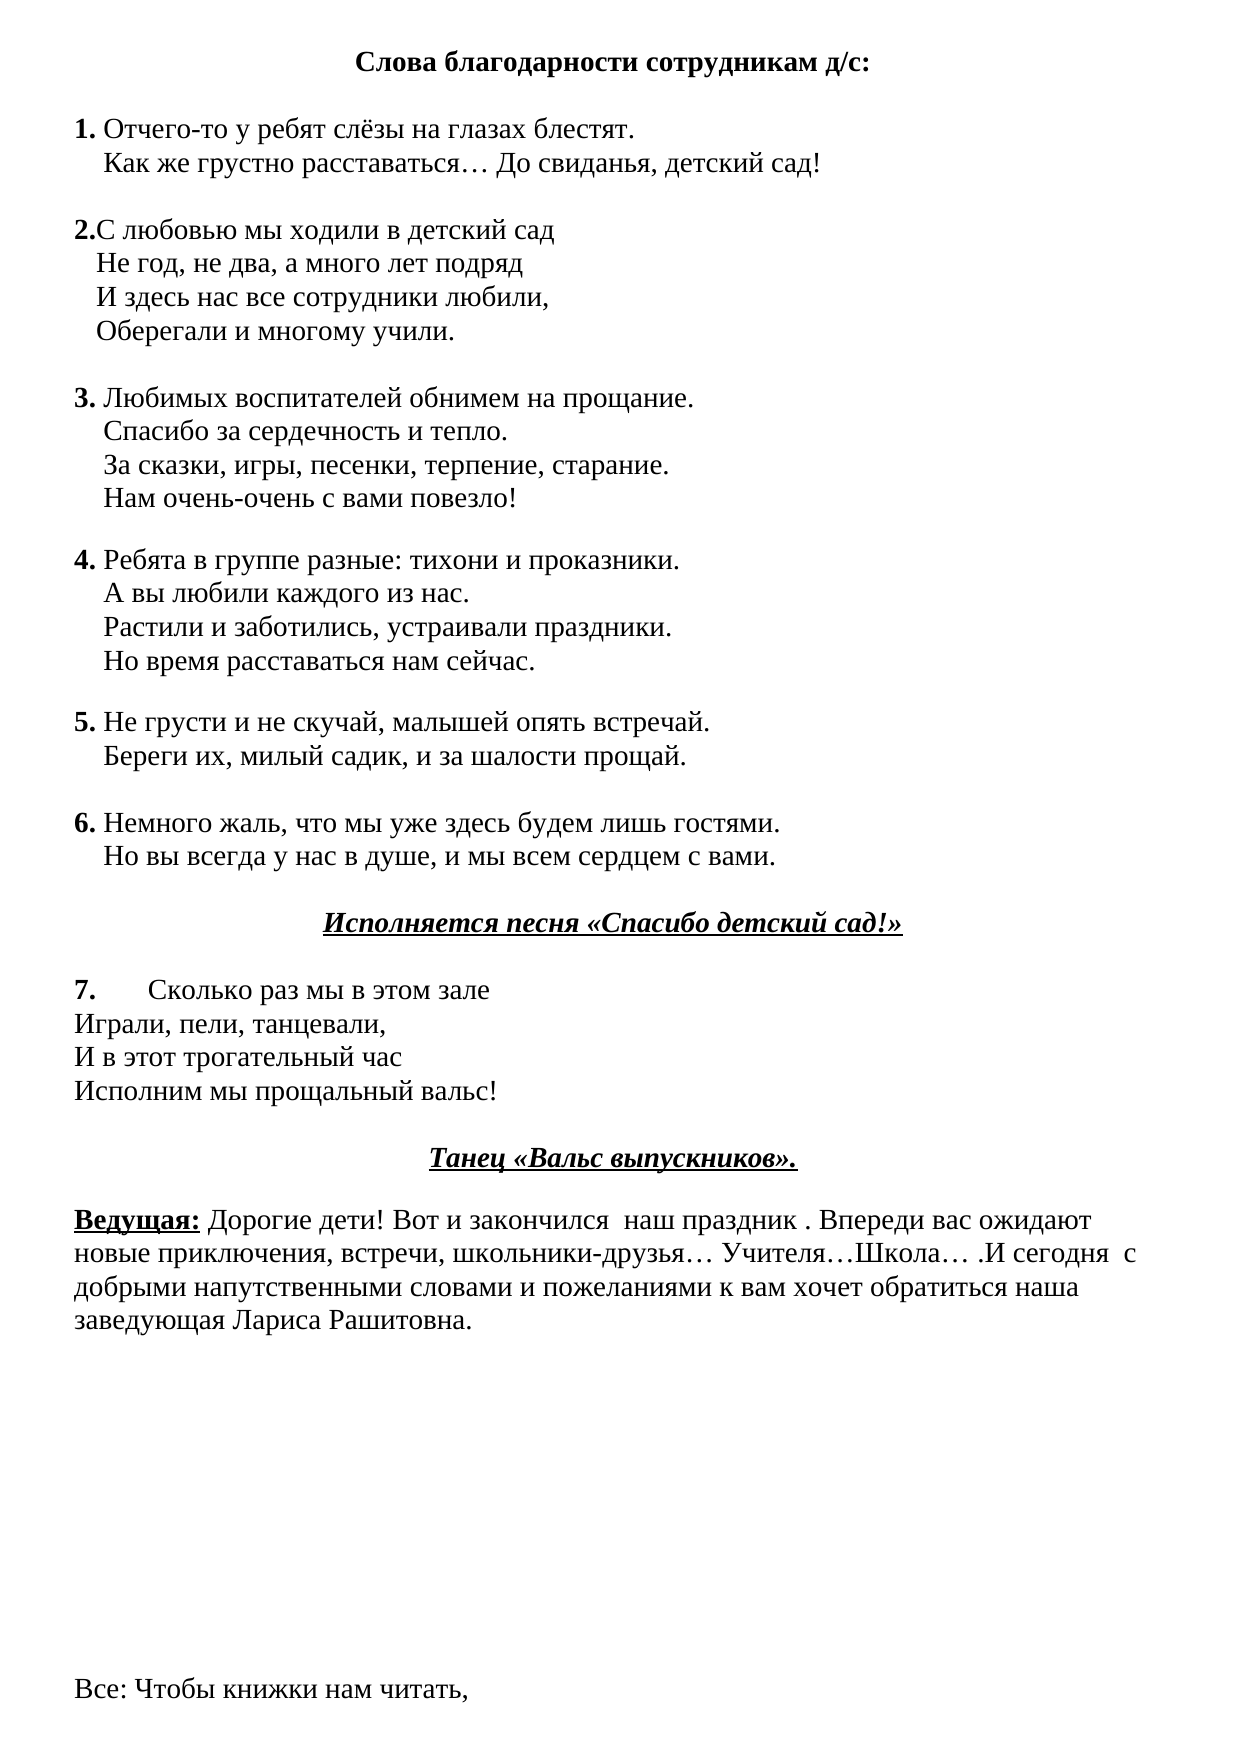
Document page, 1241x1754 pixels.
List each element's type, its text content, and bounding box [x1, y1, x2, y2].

text И здесь нас все сотрудники любили, [74, 279, 1152, 313]
text 4. Ребята в группе разные: тихони и проказники. А вы любили каждого из нас. [74, 542, 1152, 609]
text 2.С любовью мы ходили в детский сад [74, 212, 1152, 246]
text Танец «Вальс выпускников». [74, 1140, 1152, 1202]
text 6. Немного жаль, что мы уже здесь будем лишь гостями. Но вы всегда у нас в душе, и мы всем сердцем с вами. [74, 771, 1152, 872]
text Исполняется песня «Спасибо детский сад!» [74, 905, 1152, 939]
text Ведущая: Дорогие дети! Вот и закончился наш праздник . Впереди вас ожидают новые приключения, встречи, школьники-друзья… Учителя…Школа… .И сегодня с добрыми напутственными словами и пожеланиями к вам хочет обратиться наша заведующая Лариса Рашитовна. [74, 1202, 1152, 1336]
text 7. Сколько раз мы в этом зале [74, 972, 1152, 1006]
text Все: Чтобы книжки нам читать, [74, 1671, 1152, 1705]
text Растили и заботились, устраивали праздники. Но время расставаться нам сейчас. [74, 609, 1152, 704]
text Исполним мы прощальный вальс! [74, 1073, 1152, 1107]
text Играли, пели, танцевали, [74, 1006, 1152, 1039]
text Слова благодарности сотрудникам д/с: [74, 44, 1152, 78]
text Оберегали и многому учили. [74, 313, 1152, 346]
text 5. Не грусти и не скучай, малышей опять встречай. Береги их, милый садик, и за шалости прощай. [74, 704, 1152, 771]
text 3. Любимых воспитателей обнимем на прощание. Спасибо за сердечность и тепло. За сказки, игры, песенки, терпение, старание. Нам очень-очень с вами повезло! [74, 380, 1152, 542]
text 1. Отчего-то у ребят слёзы на глазах блестят. Как же грустно расставаться… До свиданья, детский сад! [74, 111, 1152, 178]
text Не год, не два, а много лет подряд [74, 246, 1152, 279]
text И в этот трогательный час [74, 1039, 1152, 1073]
